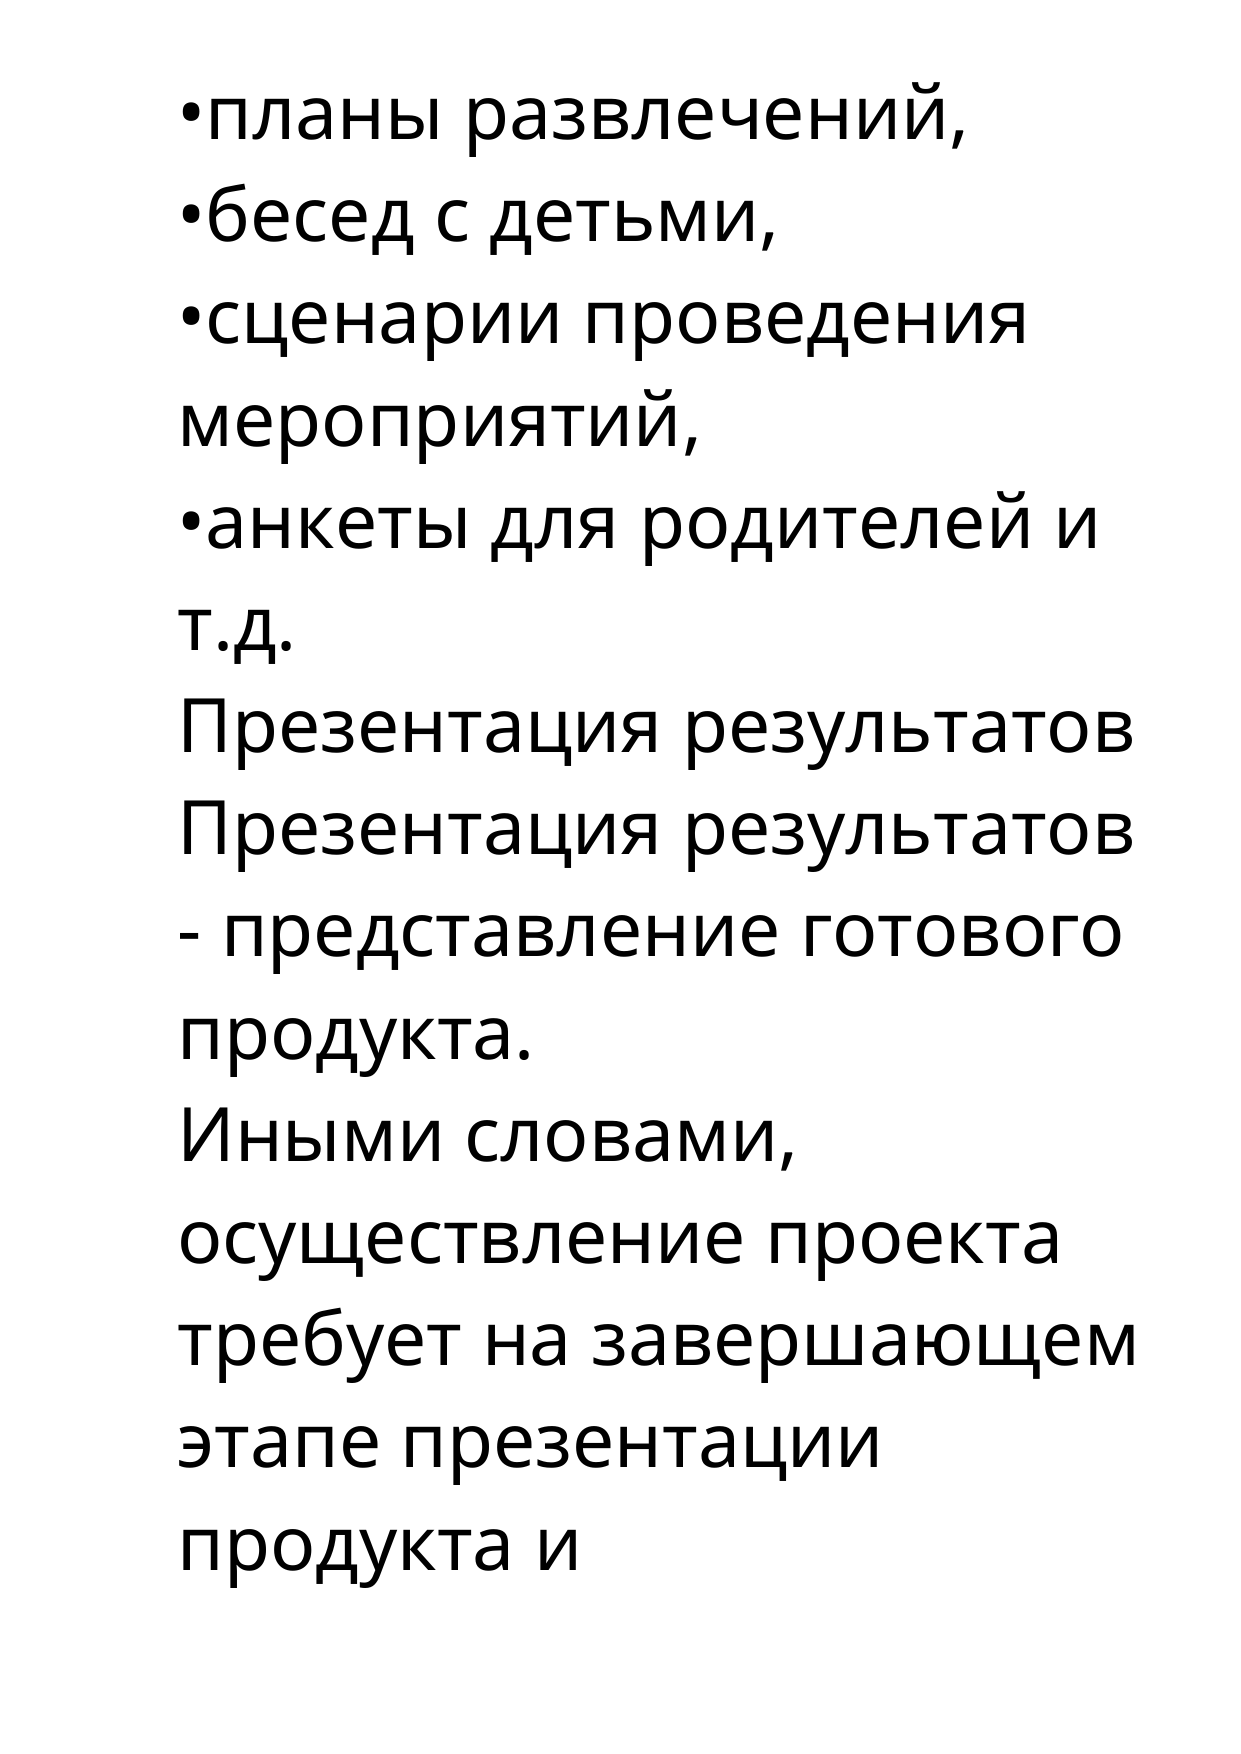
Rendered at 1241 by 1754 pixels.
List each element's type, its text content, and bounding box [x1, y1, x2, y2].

text Презентация результатов [177, 672, 1152, 774]
text •сценарии проведения мероприятий, [177, 263, 1152, 468]
text •анкеты для родителей и т.д. [177, 468, 1152, 672]
text Презентация результатов - представление готового продукта. [177, 774, 1152, 1081]
text •бесед с детьми, [177, 161, 1152, 263]
text Иными словами, осуществление проекта требует на завершающем этапе презентации продукта и [177, 1081, 1152, 1592]
text •планы развлечений, [177, 59, 1152, 161]
